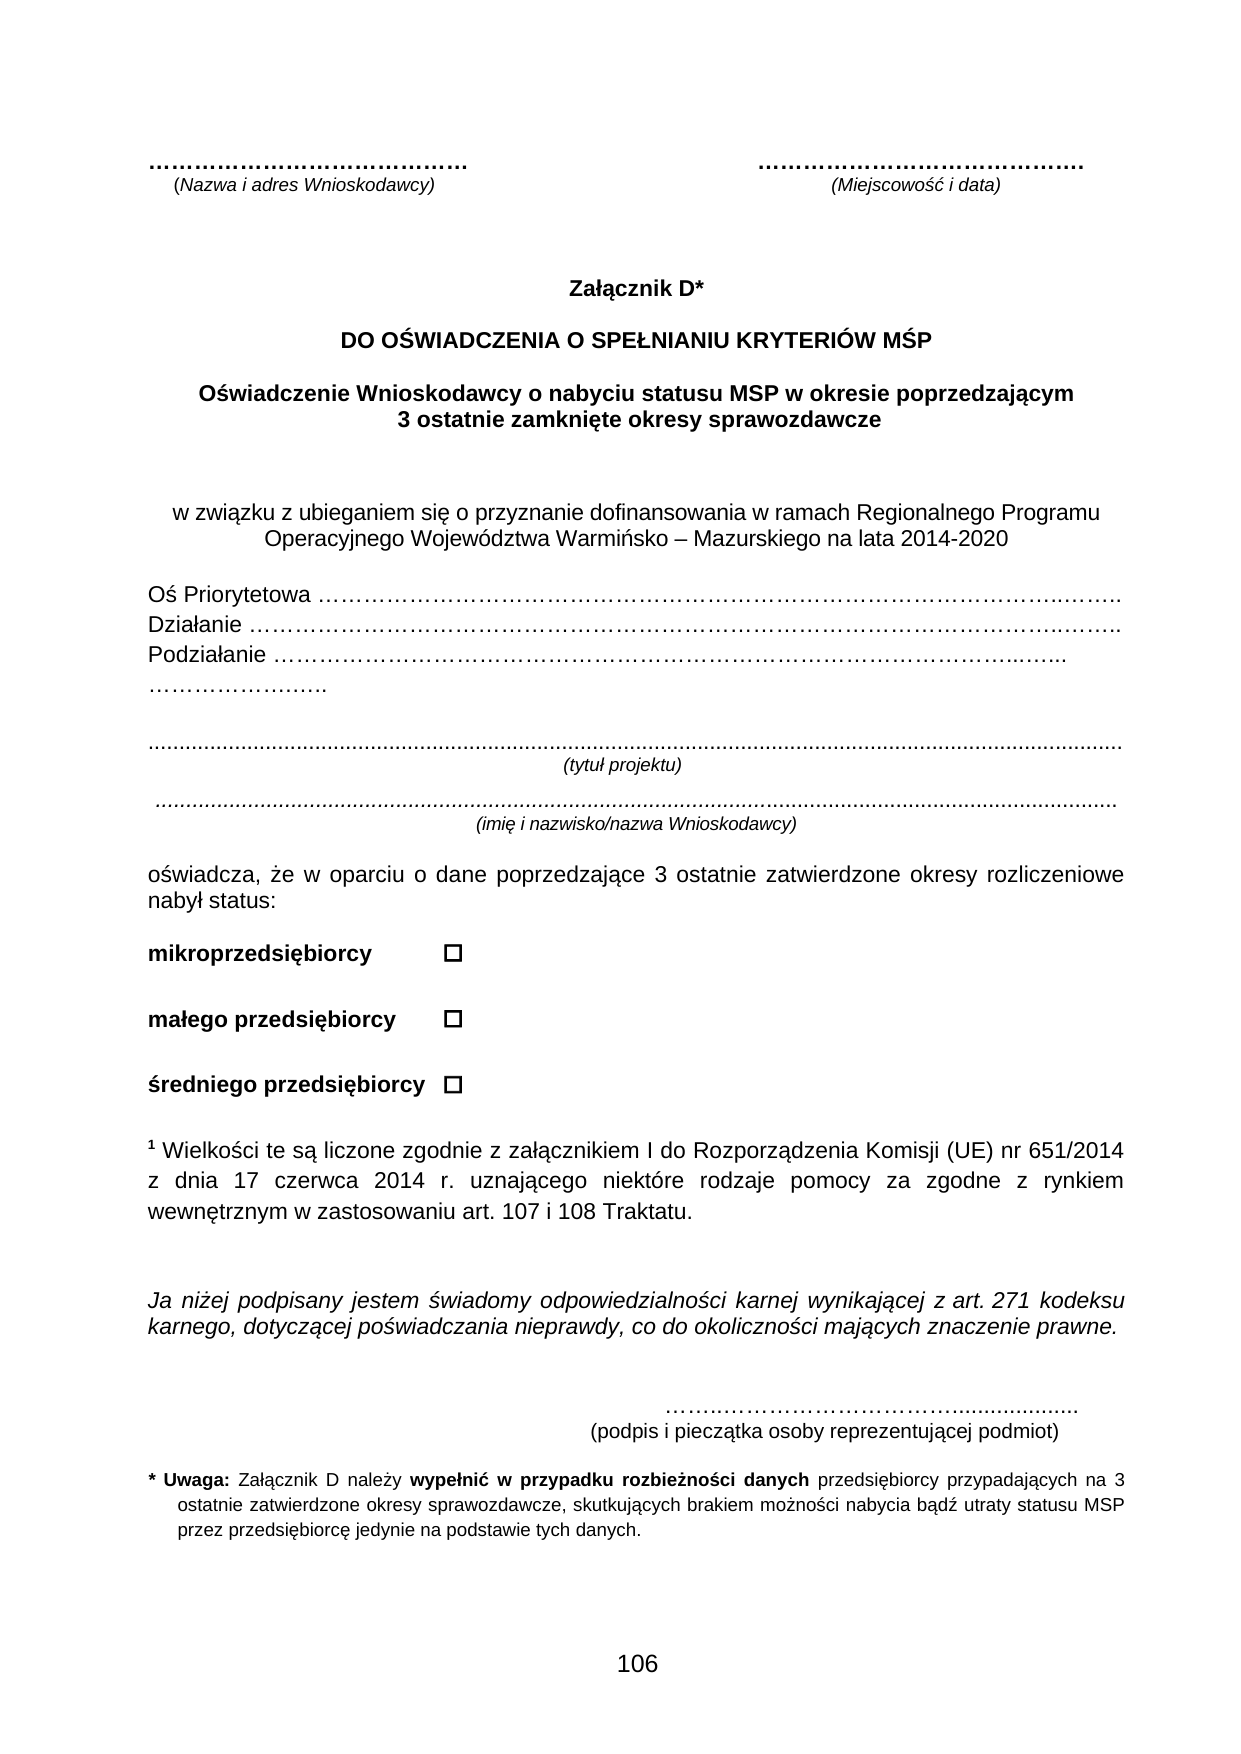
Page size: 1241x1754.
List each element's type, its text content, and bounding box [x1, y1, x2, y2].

text …………………………………… ……………………………………. [148, 148, 1125, 174]
text mikroprzedsiębiorcy [148, 940, 1125, 966]
text Ja niżej podpisany jestem świadomy odpowiedzialności karnej wynikającej z art. 271 kodeksu karnego, dotyczącej poświadczania nieprawdy, co do okoliczności mających znaczenie prawne. [148, 1287, 1125, 1339]
text oświadcza, że w oparciu o dane poprzedzające 3 ostatnie zatwierdzone okresy rozliczeniowe nabył status: [148, 861, 1125, 913]
text * Uwaga: Załącznik D należy wypełnić w przypadku rozbieżności danych przedsiębiorcy przypadających na 3 ostatnie zatwierdzone okresy sprawozdawcze, skutkujących brakiem możności nabycia bądź utraty statusu MSP przez przedsiębiorcę jedynie na podstawie tych danych. [148, 1469, 1125, 1540]
text (tytuł projektu) [148, 754, 1125, 776]
text .............................................................................................................................................................. [148, 728, 1125, 754]
text Oświadczenie Wnioskodawcy o nabyciu statusu MSP w okresie poprzedzającym [148, 380, 1125, 406]
text Podziałanie ……………………………………………………………………………………...…...……………….….. [148, 641, 1125, 698]
text 3 ostatnie zamknięte okresy sprawozdawcze [148, 406, 1125, 433]
text Działanie ……………………………………………………………………………………………..…….. [148, 611, 1125, 638]
text Załącznik D* [148, 275, 1125, 301]
text w związku z ubieganiem się o przyznanie dofinansowania w ramach Regionalnego Programu Operacyjnego Województwa Warmińsko – Mazurskiego na lata 2014-2020 [148, 499, 1125, 551]
text Oś Priorytetowa ……………………………………………………………………………………..…….. [148, 581, 1125, 608]
text małego przedsiębiorcy [148, 1006, 1125, 1032]
text (podpis i pieczątka osoby reprezentującej podmiot) [590, 1418, 1125, 1442]
text (Nazwa i adres Wnioskodawcy) (Miejscowość i data) [148, 174, 1125, 196]
text (imię i nazwisko/nazwa Wnioskodawcy) [148, 813, 1125, 834]
text 1 Wielkości te są liczone zgodnie z załącznikiem I do Rozporządzenia Komisji (UE) nr 651/2014 z dnia 17 czerwca 2014 r. uznającego niektóre rodzaje pomocy za zgodne z rynkiem wewnętrznym w zastosowaniu art. 107 i 108 Traktatu. [148, 1137, 1125, 1224]
text ............................................................................................................................................................ [148, 786, 1125, 813]
text DO OŚWIADCZENIA O SPEŁNIANIU KRYTERIÓW MŚP [148, 327, 1125, 354]
text średniego przedsiębiorcy [148, 1071, 1125, 1098]
text ……..………………………….................... [664, 1392, 1125, 1418]
